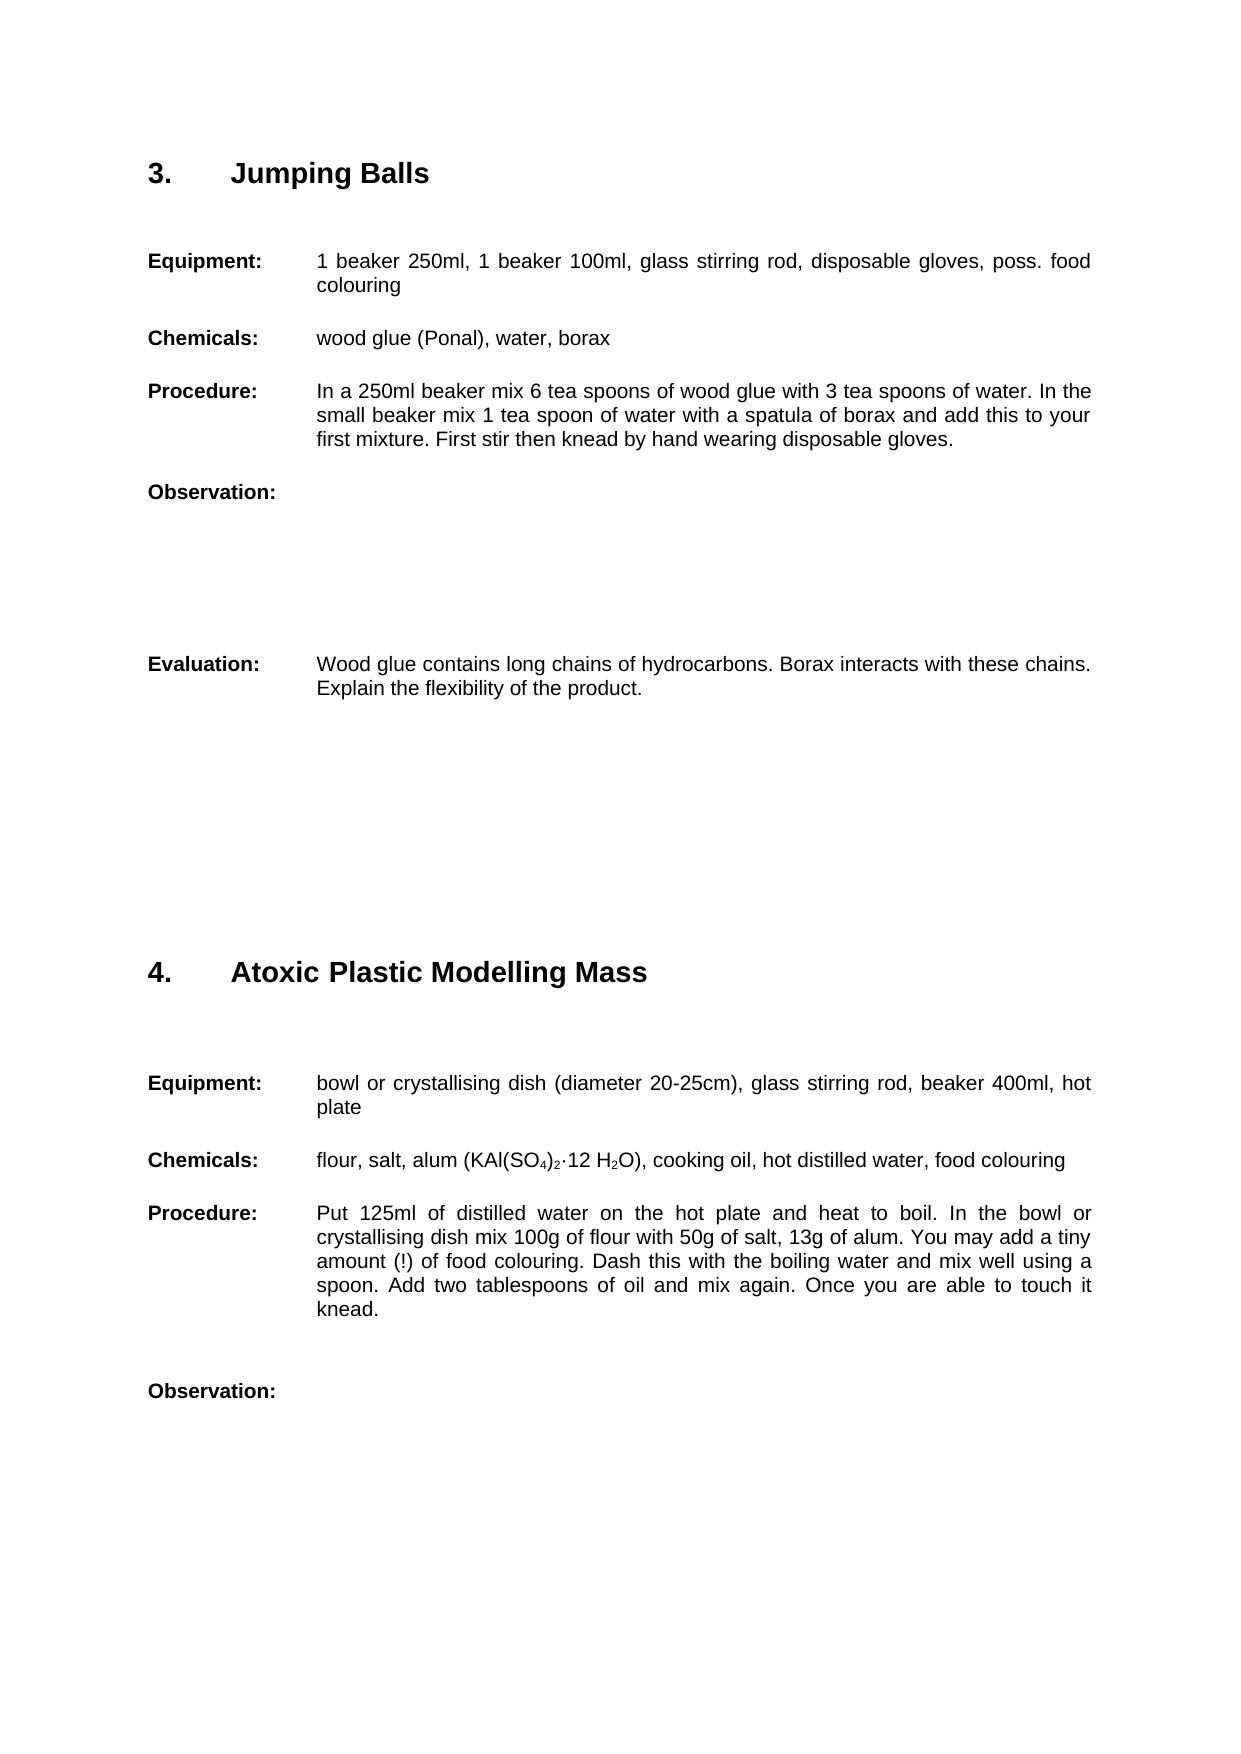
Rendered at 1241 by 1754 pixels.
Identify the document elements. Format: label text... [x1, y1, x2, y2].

text Procedure: Put 125ml of distilled water on the hot plate and heat to boil. In the bowl or crystallising dish mix 100g of flour with 50g of salt, 13g of alum. You may add a tiny amount (!) of food colouring. Dash this with the boiling water and mix well using a spoon. Add two tablespoons of oil and mix again. Once you are able to touch it knead. [148, 1201, 1093, 1321]
text Evaluation: Wood glue contains long chains of hydrocarbons. Borax interacts with these chains. Explain the flexibility of the product. [148, 652, 1093, 700]
text Observation: [148, 480, 1093, 504]
subtitle Jumping Balls [148, 156, 1093, 189]
text Equipment: 1 beaker 250ml, 1 beaker 100ml, glass stirring rod, disposable gloves, poss. food colouring [148, 249, 1093, 297]
text Observation: [148, 1378, 1093, 1402]
text Procedure: In a 250ml beaker mix 6 tea spoons of wood glue with 3 tea spoons of water. In the small beaker mix 1 tea spoon of water with a spatula of borax and add this to your first mixture. First stir then knead by hand wearing disposable gloves. [148, 379, 1093, 451]
text Chemicals: wood glue (Ponal), water, borax [148, 326, 1093, 350]
text Chemicals: flour, salt, alum (KAl(SO4)2·12 H2O), cooking oil, hot distilled water, food colouring [148, 1148, 1093, 1172]
subtitle Atoxic Plastic Modelling Mass [148, 955, 1093, 989]
text Equipment: bowl or crystallising dish (diameter 20-25cm), glass stirring rod, beaker 400ml, hot plate [148, 1071, 1093, 1119]
